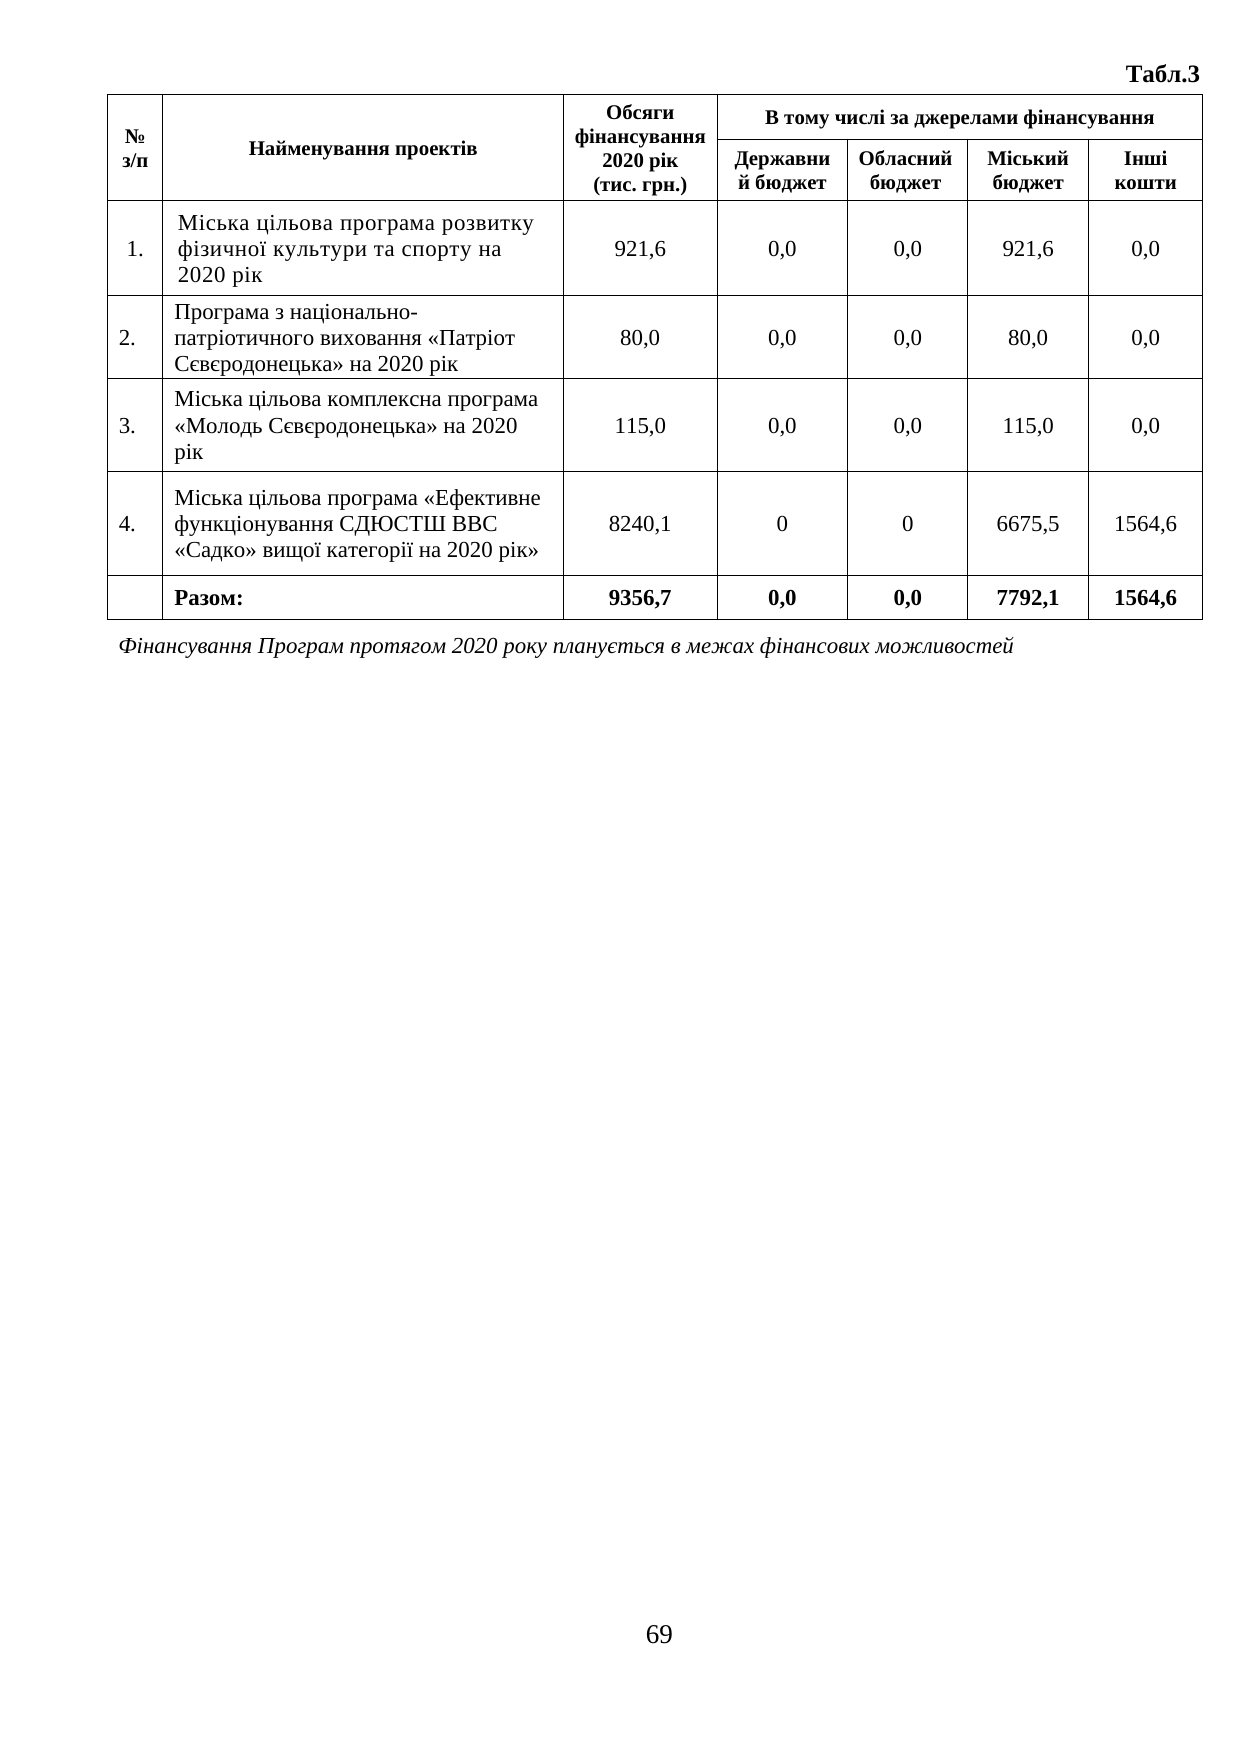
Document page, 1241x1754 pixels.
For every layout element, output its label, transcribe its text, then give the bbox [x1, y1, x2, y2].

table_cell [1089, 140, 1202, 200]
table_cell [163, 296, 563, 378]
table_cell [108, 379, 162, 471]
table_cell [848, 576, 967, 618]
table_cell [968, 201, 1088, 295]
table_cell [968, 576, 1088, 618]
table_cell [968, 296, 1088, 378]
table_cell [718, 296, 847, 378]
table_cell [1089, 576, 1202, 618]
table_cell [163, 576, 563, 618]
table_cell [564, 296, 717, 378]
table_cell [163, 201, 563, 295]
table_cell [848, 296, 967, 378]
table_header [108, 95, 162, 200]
text Фінансування Програм протягом 2020 року планується в межах фінансових можливостей [118, 632, 1200, 658]
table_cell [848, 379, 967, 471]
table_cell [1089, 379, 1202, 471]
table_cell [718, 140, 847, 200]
text Табл.3 [118, 59, 1200, 88]
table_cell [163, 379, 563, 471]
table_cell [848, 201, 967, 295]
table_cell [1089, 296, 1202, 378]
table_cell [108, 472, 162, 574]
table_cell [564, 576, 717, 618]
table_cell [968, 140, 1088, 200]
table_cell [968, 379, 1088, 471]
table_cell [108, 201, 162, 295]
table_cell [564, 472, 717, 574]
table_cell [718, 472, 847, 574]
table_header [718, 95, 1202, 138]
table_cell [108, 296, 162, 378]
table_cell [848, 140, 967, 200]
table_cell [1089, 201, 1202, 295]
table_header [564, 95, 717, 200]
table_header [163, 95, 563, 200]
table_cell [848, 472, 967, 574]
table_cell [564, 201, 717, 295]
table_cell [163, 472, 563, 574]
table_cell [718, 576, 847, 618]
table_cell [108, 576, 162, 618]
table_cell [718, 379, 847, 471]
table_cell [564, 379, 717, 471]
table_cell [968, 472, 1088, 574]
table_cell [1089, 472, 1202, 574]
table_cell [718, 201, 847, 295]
